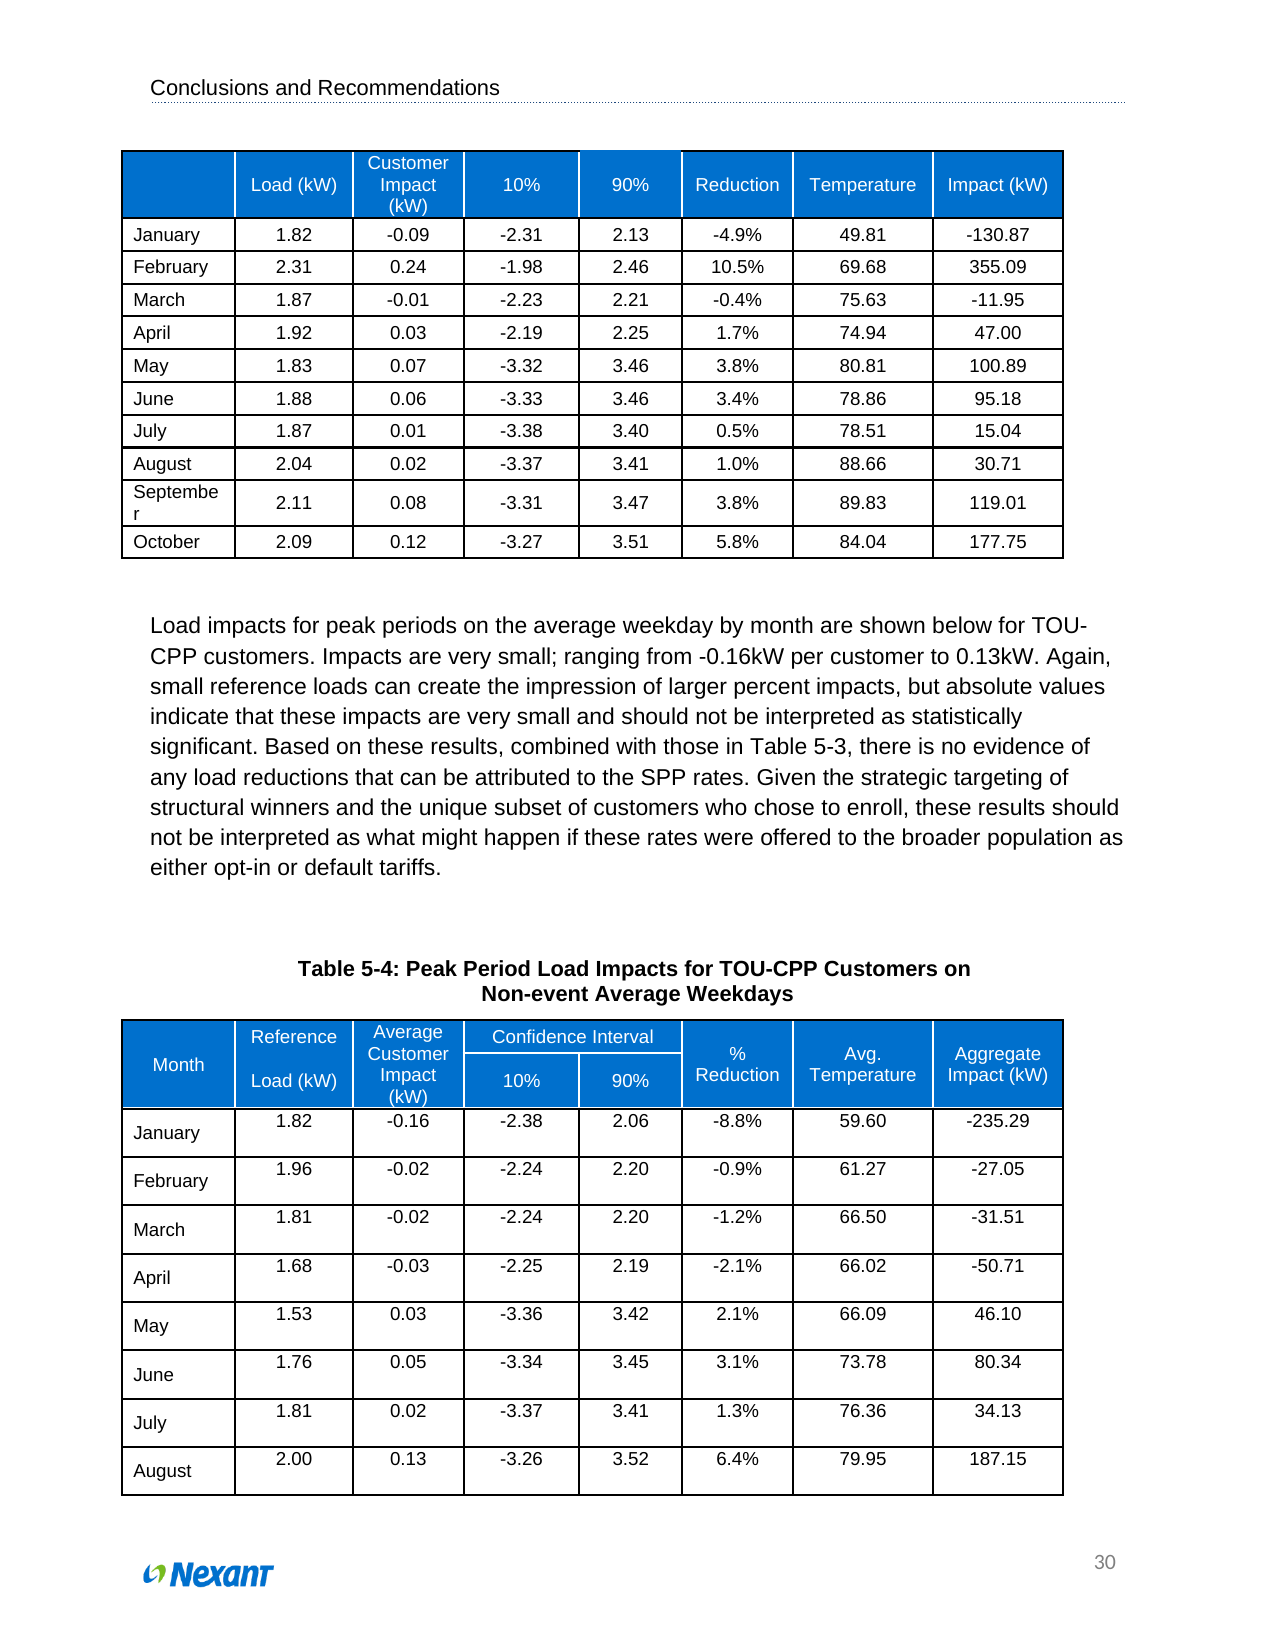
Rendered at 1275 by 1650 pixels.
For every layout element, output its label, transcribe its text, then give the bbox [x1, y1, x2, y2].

table_cell 3.8% [683, 481, 792, 524]
table_cell 2.11 [236, 481, 352, 524]
table_cell July [123, 416, 234, 446]
table_cell 10% [465, 152, 578, 217]
table_cell August [123, 1448, 234, 1494]
table_cell -3.37 [465, 449, 578, 479]
table_cell 1.83 [236, 350, 352, 381]
table_cell -31.51 [934, 1206, 1062, 1252]
table_cell 1.82 [236, 1110, 352, 1156]
text Table 5-4: Peak Period Load Impacts for TOU-CPP Customers on Non-event Average Weekdays [150, 956, 1125, 1007]
table_cell 1.82 [236, 219, 352, 249]
table_cell 34.13 [934, 1400, 1062, 1446]
table_cell 69.68 [794, 252, 932, 282]
table_cell 0.07 [354, 350, 463, 381]
table_cell 3.46 [580, 383, 681, 414]
table_cell 1.92 [236, 317, 352, 348]
table_cell 79.95 [794, 1448, 932, 1494]
table_cell Load (kW) [236, 1052, 352, 1107]
table_cell 3.4% [683, 383, 792, 414]
table_cell -3.36 [465, 1303, 578, 1349]
table_cell -0.16 [354, 1110, 463, 1156]
table_cell -8.8% [683, 1110, 792, 1156]
table_cell 2.21 [580, 285, 681, 315]
table_cell 3.42 [580, 1303, 681, 1349]
table_cell Load (kW) [236, 152, 352, 217]
table_cell 80.34 [934, 1351, 1062, 1397]
table_cell 0.02 [354, 1400, 463, 1446]
table_cell 66.09 [794, 1303, 932, 1349]
table_cell 3.51 [580, 527, 681, 557]
table_cell -2.38 [465, 1110, 578, 1156]
table_cell February [123, 252, 234, 282]
table_cell -3.27 [465, 527, 578, 557]
table_cell 1.0% [683, 449, 792, 479]
table_cell 59.60 [794, 1110, 932, 1156]
table_cell 0.08 [354, 481, 463, 524]
table_cell -2.24 [465, 1206, 578, 1252]
table_header Month [123, 152, 234, 217]
table_cell 0.05 [354, 1351, 463, 1397]
table_cell 2.20 [580, 1206, 681, 1252]
table_cell 10% [465, 1054, 578, 1107]
table_cell 1.7% [683, 317, 792, 348]
table_cell -2.23 [465, 285, 578, 315]
table_cell 187.15 [934, 1448, 1062, 1494]
table_cell -2.25 [465, 1255, 578, 1301]
table_cell -3.34 [465, 1351, 578, 1397]
table_cell 0.24 [354, 252, 463, 282]
table_cell -27.05 [934, 1158, 1062, 1204]
table_cell -11.95 [934, 285, 1062, 315]
table_cell 3.52 [580, 1448, 681, 1494]
table_header % Reduction [683, 1021, 792, 1107]
table_cell January [123, 219, 234, 249]
table_cell February [123, 1158, 234, 1204]
table_cell May [123, 350, 234, 381]
table_cell 3.41 [580, 449, 681, 479]
table_header Avg. Temperature [794, 1021, 932, 1107]
table_cell March [123, 285, 234, 315]
table_header Aggregate Impact (kW) [934, 1021, 1062, 1107]
table_cell 1.81 [236, 1400, 352, 1446]
table_cell -0.4% [683, 285, 792, 315]
table_cell -0.03 [354, 1255, 463, 1301]
table_cell 6.4% [683, 1448, 792, 1494]
text Load impacts for peak periods on the average weekday by month are shown below for TOU-CPP customers. Impacts are very small; ranging from -0.16kW per customer to 0.13kW. Again, small reference loads can create the impression of larger percent impacts, but absolute values indicate that these impacts are very small and should not be interpreted as statistically significant. Based on these results, combined with those in Table 5-3, there is no evidence of any load reductions that can be attributed to the SPP rates. Given the strategic targeting of structural winners and the unique subset of customers who chose to enroll, these results should not be interpreted as what might happen if these rates were offered to the broader population as either opt-in or default tariffs. [150, 612, 1125, 880]
table_cell 3.46 [580, 350, 681, 381]
table_cell 2.46 [580, 252, 681, 282]
table_cell July [123, 1400, 234, 1446]
table_cell 84.04 [794, 527, 932, 557]
table_cell 15.04 [934, 416, 1062, 446]
table_cell 0.12 [354, 527, 463, 557]
table_header Month [123, 1021, 234, 1107]
table_cell 10.5% [683, 252, 792, 282]
table_cell -235.29 [934, 1110, 1062, 1156]
table_cell 0.5% [683, 416, 792, 446]
table_cell 1.76 [236, 1351, 352, 1397]
table_cell -2.19 [465, 317, 578, 348]
table_cell 66.50 [794, 1206, 932, 1252]
table_cell 3.8% [683, 350, 792, 381]
table_cell -3.31 [465, 481, 578, 524]
table_cell 46.10 [934, 1303, 1062, 1349]
table_cell 2.1% [683, 1303, 792, 1349]
table_cell 1.87 [236, 416, 352, 446]
table_cell 1.81 [236, 1206, 352, 1252]
table_cell -2.1% [683, 1255, 792, 1301]
table_cell -3.38 [465, 416, 578, 446]
table_cell -3.26 [465, 1448, 578, 1494]
table_cell May [123, 1303, 234, 1349]
table_cell 30.71 [934, 449, 1062, 479]
table_header % Reduction [683, 152, 792, 217]
table_header Average Customer Impact (kW) [354, 1021, 463, 1107]
table_cell 1.96 [236, 1158, 352, 1204]
table_cell 78.86 [794, 383, 932, 414]
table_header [934, 152, 1062, 217]
table_cell 90% [580, 1054, 681, 1107]
table_cell -0.01 [354, 285, 463, 315]
table_cell 2.20 [580, 1158, 681, 1204]
table_cell -0.9% [683, 1158, 792, 1204]
table_cell 2.19 [580, 1255, 681, 1301]
table_cell -2.31 [465, 219, 578, 249]
table_cell 1.53 [236, 1303, 352, 1349]
table_cell 3.45 [580, 1351, 681, 1397]
table_header Confidence Interval [465, 1021, 681, 1052]
table_cell 3.1% [683, 1351, 792, 1397]
table_cell 89.83 [794, 481, 932, 524]
table_cell -3.37 [465, 1400, 578, 1446]
table_cell 177.75 [934, 527, 1062, 557]
table_cell 2.09 [236, 527, 352, 557]
table_cell -4.9% [683, 219, 792, 249]
table_cell 78.51 [794, 416, 932, 446]
table_cell 1.87 [236, 285, 352, 315]
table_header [354, 152, 463, 217]
picture [124, 1543, 293, 1605]
table_cell January [123, 1110, 234, 1156]
table_cell 2.31 [236, 252, 352, 282]
table_cell -130.87 [934, 219, 1062, 249]
table_cell 49.81 [794, 219, 932, 249]
table_cell April [123, 1255, 234, 1301]
table_cell 76.36 [794, 1400, 932, 1446]
table_cell 0.13 [354, 1448, 463, 1494]
table_cell -2.24 [465, 1158, 578, 1204]
table_cell 355.09 [934, 252, 1062, 282]
table_cell 2.25 [580, 317, 681, 348]
table_cell 2.00 [236, 1448, 352, 1494]
table_cell 0.06 [354, 383, 463, 414]
table_cell March [123, 1206, 234, 1252]
table_cell 88.66 [794, 449, 932, 479]
table_cell September [123, 481, 234, 524]
table_cell 90% [580, 150, 681, 217]
table_cell 0.02 [354, 449, 463, 479]
table_cell 100.89 [934, 350, 1062, 381]
table_cell 3.40 [580, 416, 681, 446]
table_cell 1.3% [683, 1400, 792, 1446]
table_cell 47.00 [934, 317, 1062, 348]
table_cell -3.33 [465, 383, 578, 414]
table_cell 0.01 [354, 416, 463, 446]
table_header Avg. Temperature [794, 152, 932, 217]
table_cell 3.47 [580, 481, 681, 524]
table_cell June [123, 383, 234, 414]
table_cell 61.27 [794, 1158, 932, 1204]
table_cell 2.04 [236, 449, 352, 479]
table_cell 3.41 [580, 1400, 681, 1446]
table_cell -0.02 [354, 1206, 463, 1252]
table_cell 80.81 [794, 350, 932, 381]
table_cell 1.68 [236, 1255, 352, 1301]
table_cell 75.63 [794, 285, 932, 315]
table_cell 95.18 [934, 383, 1062, 414]
table_cell October [123, 527, 234, 557]
table_cell 0.03 [354, 317, 463, 348]
table_cell 5.8% [683, 527, 792, 557]
table_cell -50.71 [934, 1255, 1062, 1301]
table_cell June [123, 1351, 234, 1397]
table_cell -3.32 [465, 350, 578, 381]
table_cell 0.03 [354, 1303, 463, 1349]
table_cell -1.98 [465, 252, 578, 282]
table_cell 74.94 [794, 317, 932, 348]
table_cell 73.78 [794, 1351, 932, 1397]
table_cell August [123, 449, 234, 479]
table_cell -0.02 [354, 1158, 463, 1204]
table_cell 66.02 [794, 1255, 932, 1301]
table_cell April [123, 317, 234, 348]
table_cell -0.09 [354, 219, 463, 249]
table_cell -1.2% [683, 1206, 792, 1252]
table_header Reference [236, 1021, 352, 1052]
table_cell 1.88 [236, 383, 352, 414]
table_cell 119.01 [934, 481, 1062, 524]
table_cell 2.13 [580, 219, 681, 249]
table_cell 2.06 [580, 1110, 681, 1156]
